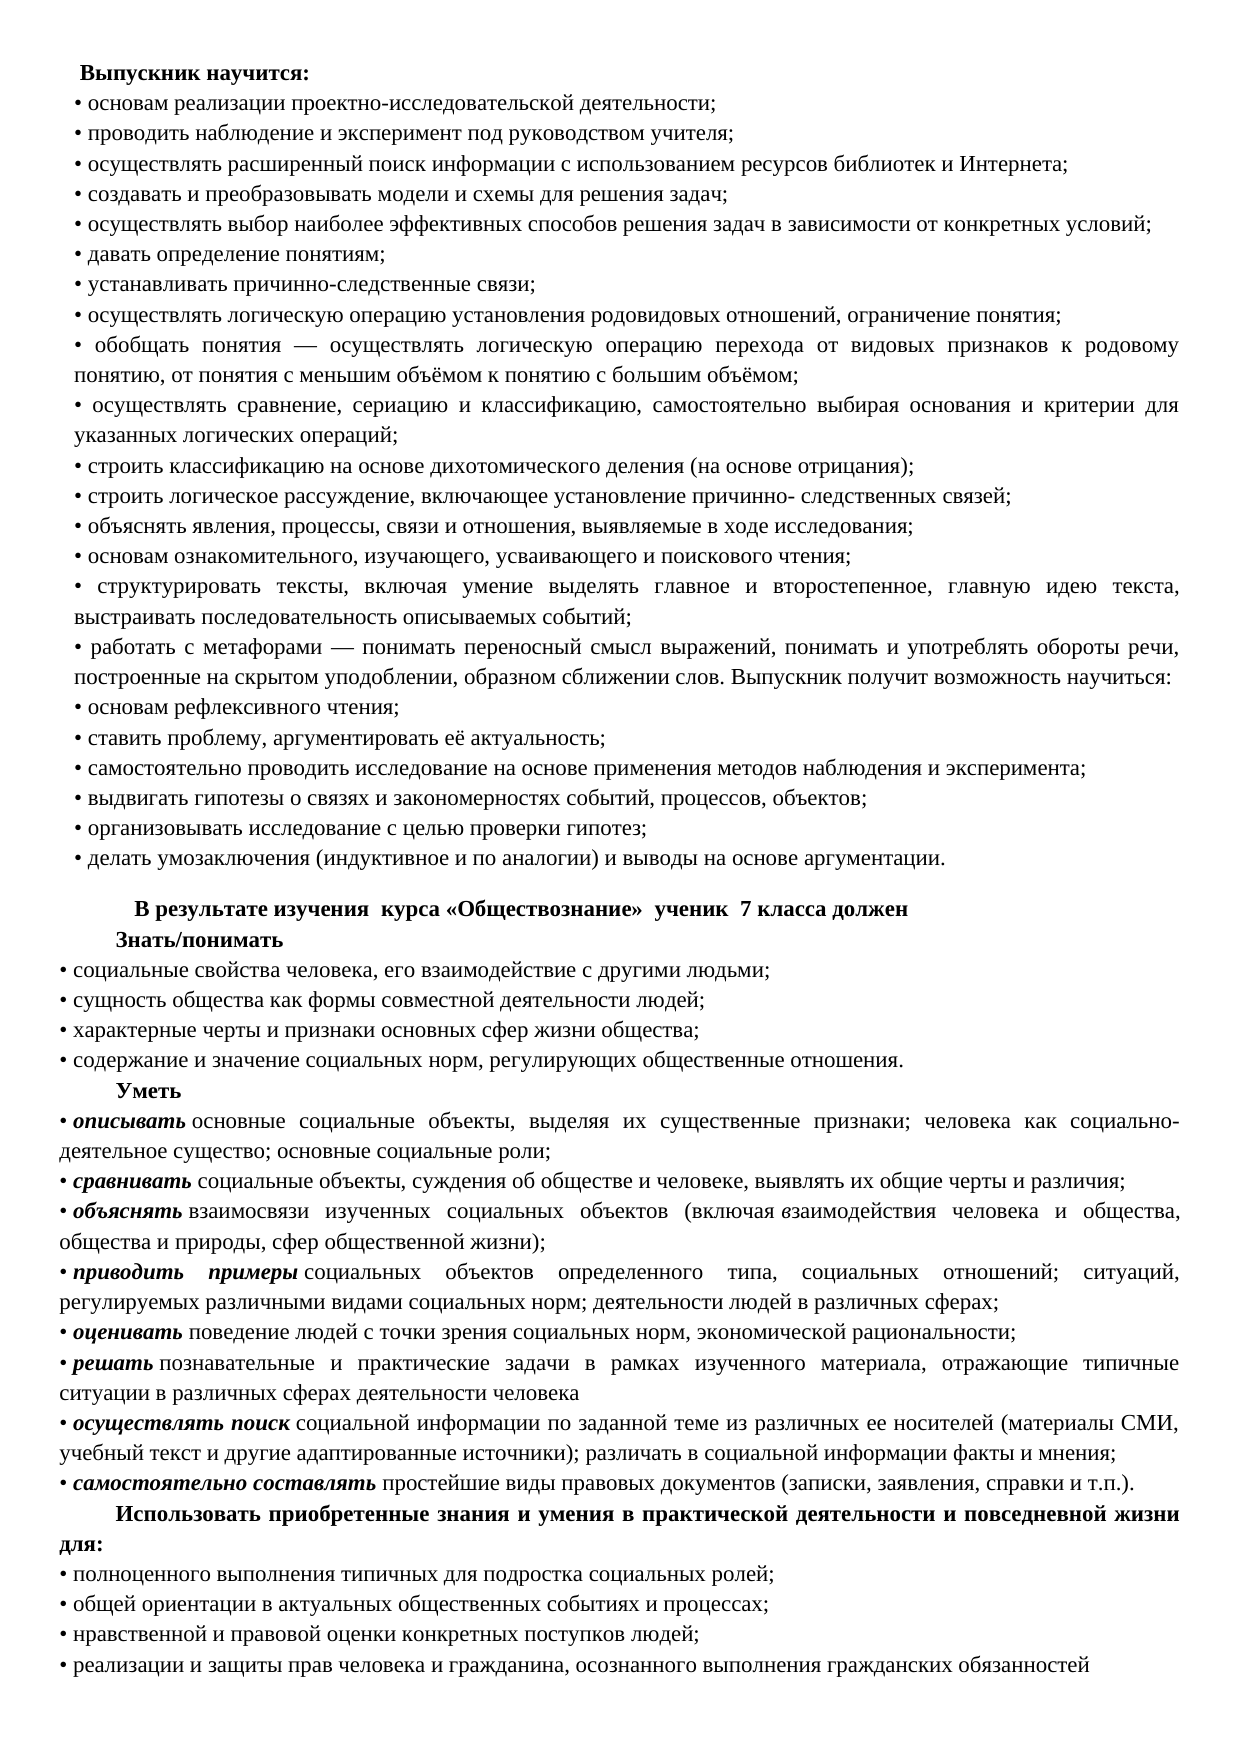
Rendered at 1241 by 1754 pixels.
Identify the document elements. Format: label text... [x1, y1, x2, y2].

text • работать с метафорами — понимать переносный смысл выражений, понимать и употреблять обороты речи, построенные на скрытом уподоблении, образном сближении слов. Выпускник получит возможность научиться: [74, 633, 1181, 689]
text • объяснять явления, процессы, связи и отношения, выявляемые в ходе исследования; [74, 512, 1181, 538]
text • сравнивать социальные объекты, суждения об обществе и человеке, выявлять их общие черты и различия; [59, 1167, 1181, 1194]
text Знать/понимать [59, 926, 1181, 952]
text • осуществлять логическую операцию установления родовидовых отношений, ограничение понятия; [74, 301, 1181, 327]
text Выпускник научится: [74, 59, 1181, 85]
text • описывать основные социальные объекты, выделяя их существенные признаки; человека как социально-деятельное существо; основные социальные роли; [59, 1107, 1181, 1163]
text • давать определение понятиям; [74, 240, 1181, 267]
text • осуществлять сравнение, сериацию и классификацию, самостоятельно выбирая основания и критерии для указанных логических операций; [74, 391, 1181, 448]
text • самостоятельно составлять простейшие виды правовых документов (записки, заявления, справки и т.п.). [59, 1469, 1181, 1496]
text • делать умозаключения (индуктивное и по аналогии) и выводы на основе аргументации. [74, 844, 1181, 871]
text • организовывать исследование с целью проверки гипотез; [74, 814, 1181, 841]
text • выдвигать гипотезы о связях и закономерностях событий, процессов, объектов; [74, 784, 1181, 810]
text • сущность общества как формы совместной деятельности людей; [59, 986, 1181, 1012]
text • основам рефлексивного чтения; [74, 693, 1181, 720]
text • социальные свойства человека, его взаимодействие с другими людьми; [59, 956, 1181, 982]
text • устанавливать причинно-следственные связи; [74, 271, 1181, 297]
text Использовать приобретенные знания и умения в практической деятельности и повседневной жизни для: [59, 1500, 1181, 1556]
text • самостоятельно проводить исследование на основе применения методов наблюдения и эксперимента; [74, 754, 1181, 780]
text • строить классификацию на основе дихотомического деления (на основе отрицания); [74, 452, 1181, 478]
text В результате изучения курса «Обществознание» ученик 7 класса должен [59, 896, 1181, 922]
text • создавать и преобразовывать модели и схемы для решения задач; [74, 180, 1181, 206]
text • реализации и защиты прав человека и гражданина, осознанного выполнения гражданских обязанностей [59, 1651, 1181, 1677]
text • общей ориентации в актуальных общественных событиях и процессах; [59, 1590, 1181, 1617]
text • приводить примеры социальных объектов определенного типа, социальных отношений; ситуаций, регулируемых различными видами социальных норм; деятельности людей в различных сферах; [59, 1258, 1181, 1314]
text • характерные черты и признаки основных сфер жизни общества; [59, 1016, 1181, 1043]
text • объяснять взаимосвязи изученных социальных объектов (включая взаимодействия человека и общества, общества и природы, сфер общественной жизни); [59, 1198, 1181, 1254]
text • осуществлять поиск социальной информации по заданной теме из различных ее носителей (материалы СМИ, учебный текст и другие адаптированные источники); различать в социальной информации факты и мнения; [59, 1409, 1181, 1466]
text • осуществлять расширенный поиск информации с использованием ресурсов библиотек и Интернета; [74, 150, 1181, 176]
text • структурировать тексты, включая умение выделять главное и второстепенное, главную идею текста, выстраивать последовательность описываемых событий; [74, 573, 1181, 629]
text • полноценного выполнения типичных для подростка социальных ролей; [59, 1560, 1181, 1586]
text • обобщать понятия — осуществлять логическую операцию перехода от видовых признаков к родовому понятию, от понятия с меньшим объёмом к понятию с большим объёмом; [74, 331, 1181, 387]
text • строить логическое рассуждение, включающее установление причинно- следственных связей; [74, 482, 1181, 508]
text • содержание и значение социальных норм, регулирующих общественные отношения. [59, 1047, 1181, 1073]
text • основам реализации проектно-исследовательской деятельности; [74, 89, 1181, 116]
text • решать познавательные и практические задачи в рамках изученного материала, отражающие типичные ситуации в различных сферах деятельности человека [59, 1349, 1181, 1405]
text • основам ознакомительного, изучающего, усваивающего и поискового чтения; [74, 542, 1181, 569]
text • оценивать поведение людей с точки зрения социальных норм, экономической рациональности; [59, 1318, 1181, 1345]
text • проводить наблюдение и эксперимент под руководством учителя; [74, 119, 1181, 146]
text • нравственной и правовой оценки конкретных поступков людей; [59, 1621, 1181, 1647]
text • ставить проблему, аргументировать её актуальность; [74, 724, 1181, 750]
text Уметь [59, 1077, 1181, 1103]
text • осуществлять выбор наиболее эффективных способов решения задач в зависимости от конкретных условий; [74, 210, 1181, 236]
